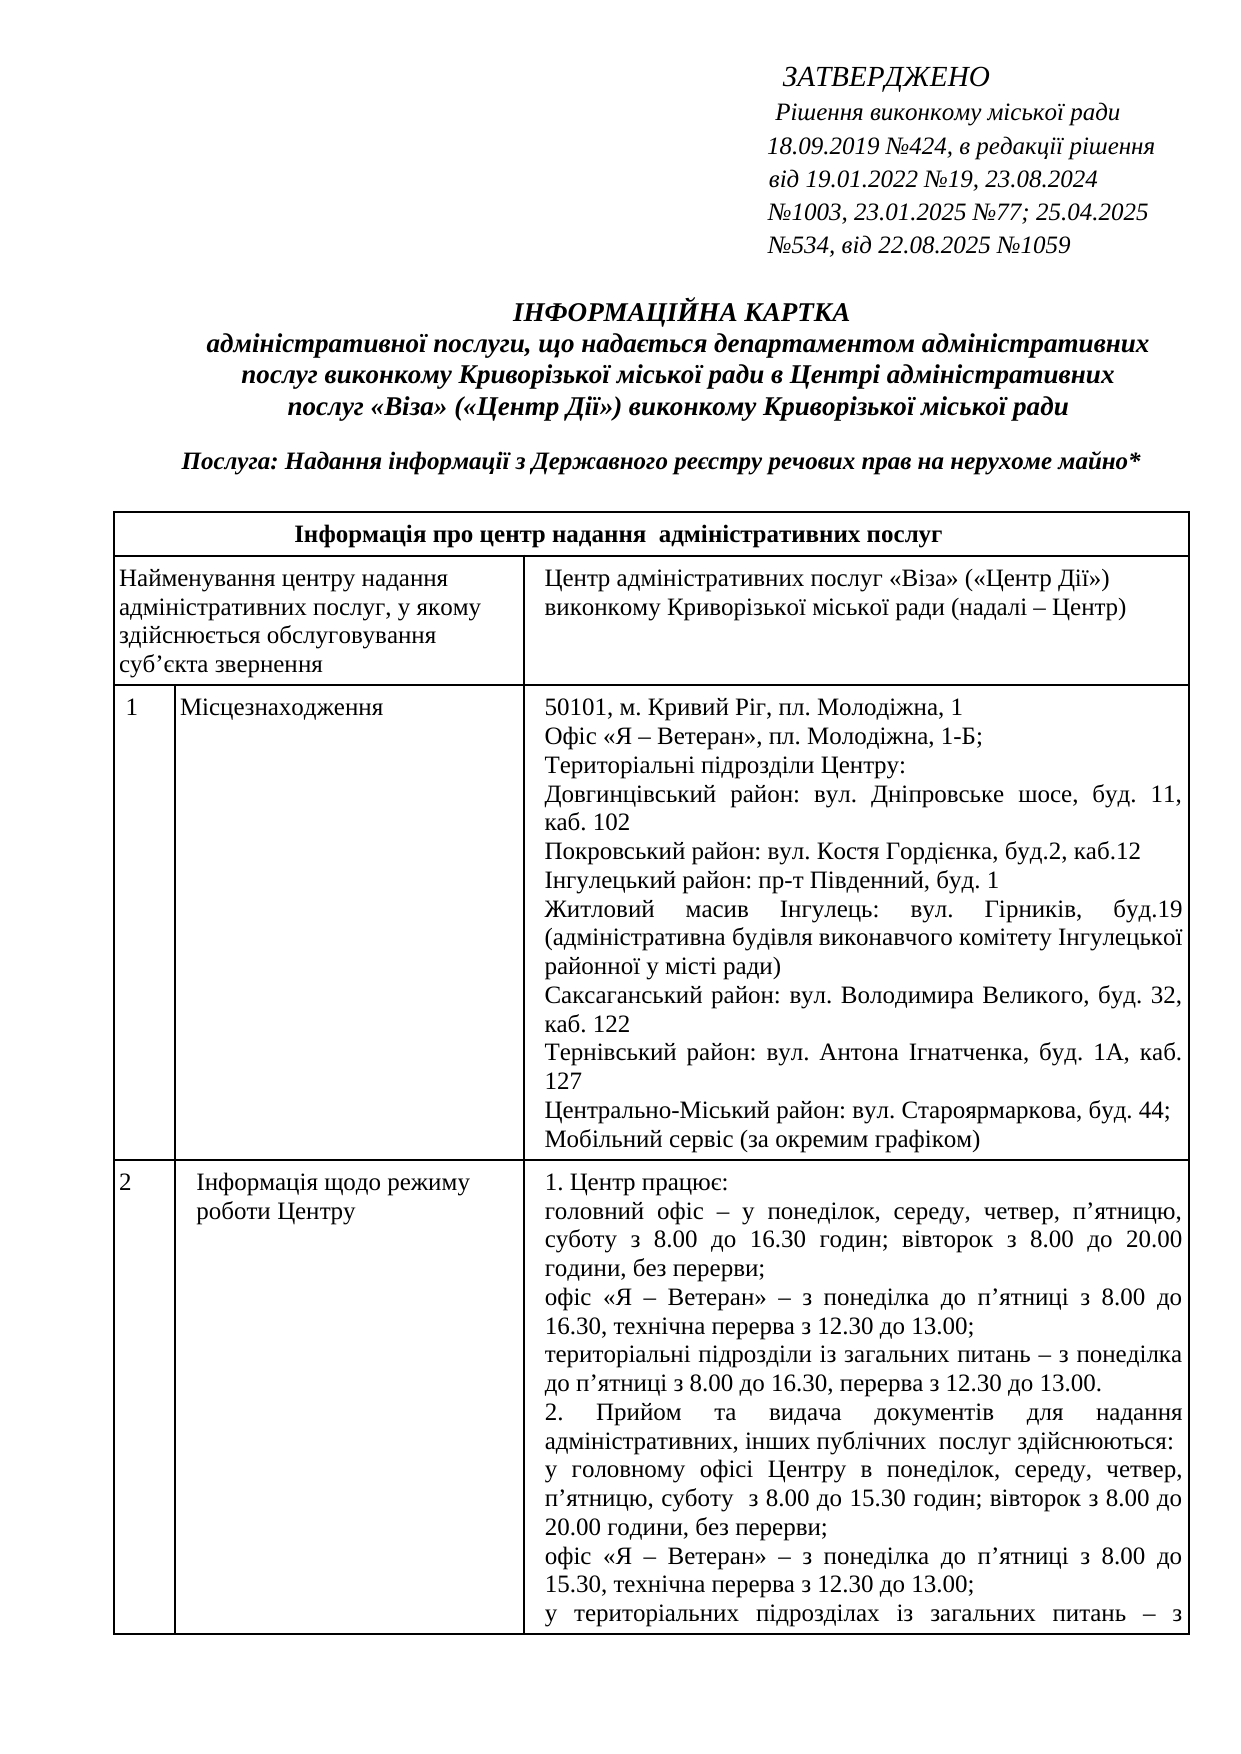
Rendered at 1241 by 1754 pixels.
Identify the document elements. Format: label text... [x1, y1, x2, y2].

text від 19.01.2022 №19, 23.08.2024 №1003, 23.01.2025 №77; 25.04.2025 №534, від 22.08.2025 №1059 [768, 164, 1181, 259]
table_cell 50101, м. Кривий Ріг, пл. Молодіжна, 1 Офіс «Я ‒ Ветеран», пл. Молодіжна, 1-Б; Територіальні підрозділи Центру: Довгинцівський район: вул. Дніпровське шосе, буд. 11, каб. 102 Покровський район: вул. Костя Гордієнка, буд.2, каб.12 Інгулецький район: пр-т Південний, буд. 1 Житловий масив Інгулець: вул. Гірників, буд.19 (адміністративна будівля виконавчого комітету Інгулецької районної у місті ради) Саксаганський район: вул. Володимира Великого, буд. 32, каб. 122 Тернівський район: вул. Антона Ігнатченка, буд. 1А, каб. 127 Центрально-Міський район: вул. Староярмаркова, буд. 44; Мобільний сервіс (за окремим графіком) [525, 686, 1188, 1159]
text 18.09.2019 №424, в редакції рішення [752, 131, 1181, 160]
table_cell Центр адміністративних послуг «Віза» («Центр Дії») виконкому Криворізької міської ради (надалі – Центр) [525, 557, 1188, 684]
text Рішення виконкому міської ради [752, 97, 1181, 126]
table_cell Найменування центру надання адміністративних послуг, у якому здійснюється обслуговування суб’єкта звернення [115, 557, 523, 684]
text адміністративної послуги, що надається департаментом адміністративних послуг виконкому Криворізької міської ради в Центрі адміністративних [177, 327, 1181, 390]
table_header Інформація про центр надання адміністративних послуг [115, 513, 1188, 554]
table_cell 2 [115, 1161, 174, 1633]
text Послуга: Надання інформації з Державного реєстру речових прав на нерухоме майно* [177, 446, 1181, 475]
text послуг «Віза» («Центр Дії») виконкому Криворізької міської ради [177, 390, 1181, 421]
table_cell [525, 1161, 1188, 1633]
table_cell Місцезнаходження [176, 686, 523, 1159]
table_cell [176, 1161, 523, 1633]
text ІНФОРМАЦІЙНА КАРТКА [177, 296, 1181, 327]
table_cell 1 [115, 686, 174, 1159]
text ЗАТВЕРДЖЕНО [177, 59, 1181, 92]
